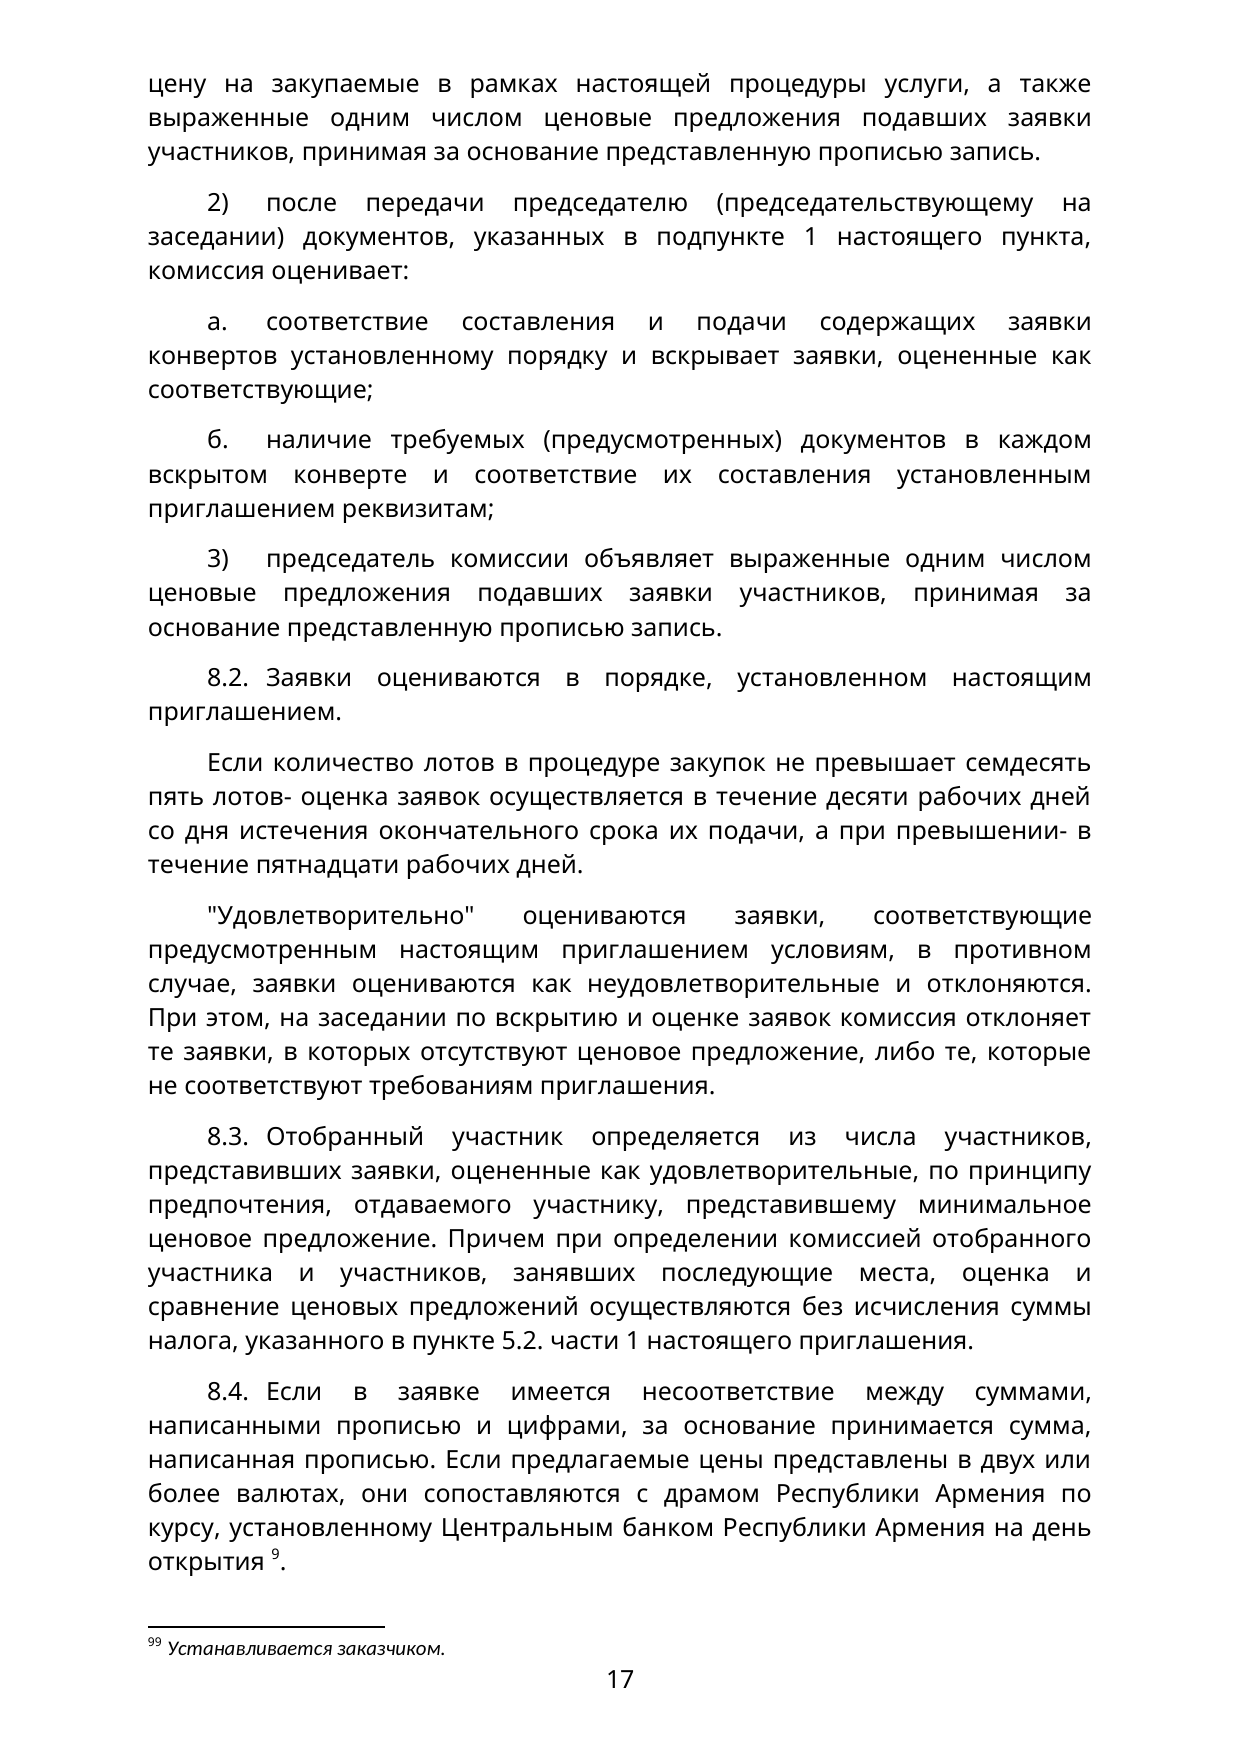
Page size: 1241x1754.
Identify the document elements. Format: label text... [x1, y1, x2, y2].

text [148, 66, 1092, 168]
text "Удовлетворительно" оцениваются заявки, соответствующие предусмотренным настоящим приглашением условиям, в противном случае, заявки оцениваются как неудовлетворительные и отклоняются. При этом, на заседании по вскрытию и оценке заявок комиссия отклоняет те заявки, в которых отсутствуют ценовое предложение, либо те, которые не соответствуют требованиям приглашения. [148, 898, 1092, 1102]
text а. соответствие составления и подачи содержащих заявки конвертов установленному порядку и вскрывает заявки, оцененные как соответствующие; [148, 303, 1092, 406]
text 3) председатель комиссии объявляет выраженные одним числом ценовые предложения подавших заявки участников, принимая за основание представленную прописью запись. [148, 541, 1092, 643]
text Если количество лотов в процедуре закупок не превышает семдесять пять лотов- оценка заявок осуществляется в течение десяти рабочих дней со дня истечения окончательного срока их подачи, а при превышении- в течение пятнадцати рабочих дней. [148, 745, 1092, 881]
text 8.2. Заявки оцениваются в порядке, установленном настоящим приглашением. [148, 660, 1092, 728]
text б. наличие требуемых (предусмотренных) документов в каждом вскрытом конверте и соответствие их составления установленным приглашением реквизитам; [148, 422, 1092, 524]
text 8.3. Отобранный участник определяется из числа участников, представивших заявки, оцененные как удовлетворительные, по принципу предпочтения, отдаваемого участнику, представившему минимальное ценовое предложение. Причем при определении комиссией отобранного участника и участников, занявших последующие места, оценка и сравнение ценовых предложений осуществляются без исчисления суммы налога, указанного в пункте 5.2. части 1 настоящего приглашения. [148, 1119, 1092, 1357]
text 8.4. Если в заявке имеется несоответствие между суммами, написанными прописью и цифрами, за основание принимается сумма, написанная прописью. Если предлагаемые цены представлены в двух или более валютах, они сопоставляются с драмом Республики Армения по курсу, установленному Центральным банком Республики Армения на день открытия 9. [148, 1374, 1092, 1578]
text 2) после передачи председателю (председательствующему на заседании) документов, указанных в подпункте 1 настоящего пункта, комиссия оценивает: [148, 184, 1092, 287]
